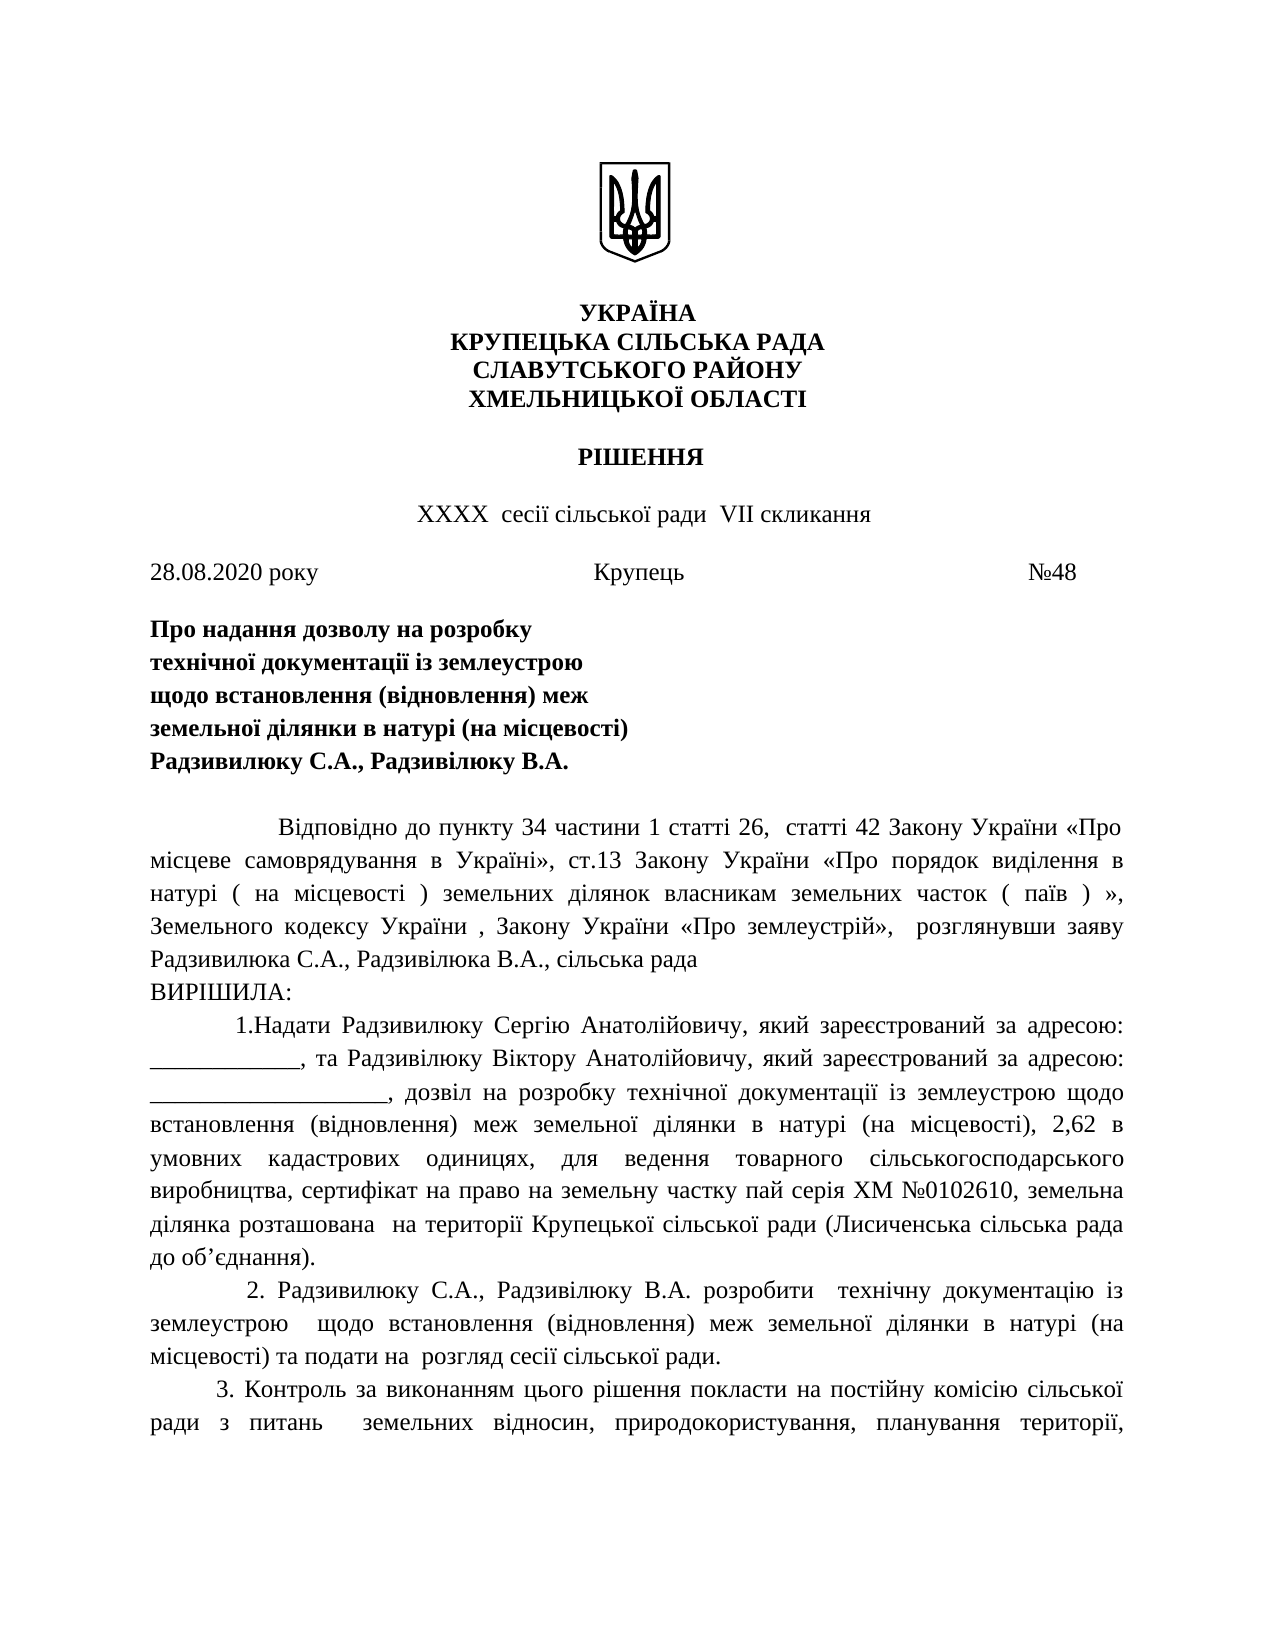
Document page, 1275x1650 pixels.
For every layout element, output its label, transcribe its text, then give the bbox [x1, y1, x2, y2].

text 2. Радзивилюку С.А., Радзивілюку В.А. розробити технічну документацію із землеустрою щодо встановлення (відновлення) меж земельної ділянки в натурі (на місцевості) та подати на розгляд сесії сільської ради. [150, 1275, 1125, 1369]
text щодо встановлення (відновлення) меж [150, 680, 1125, 709]
text 1.Надати Радзивилюку Сергію Анатолійовичу, який зареєстрований за адресою: ____________, та Радзивілюку Віктору Анатолійовичу, який зареєстрований за адресою: ___________________, дозвіл на розробку технічної документації із землеустрою щодо встановлення (відновлення) меж земельної ділянки в натурі (на місцевості), 2,62 в умовних кадастрових одиницях, для ведення товарного сільськогосподарського виробництва, сертифікат на право на земельну частку пай серія ХМ №0102610, земельна ділянка розташована на території Крупецької сільської ради (Лисиченська сільська рада до об’єднання). [150, 1011, 1125, 1270]
text 28.08.2020 року Крупець №48 [150, 557, 1125, 586]
text технічної документації із землеустрою [150, 647, 1125, 676]
text земельної ділянки в натурі (на місцевості) [150, 713, 1125, 742]
text ХХХХ сесії сільської ради VІІ скликання [150, 499, 1125, 528]
text ХМЕЛЬНИЦЬКОЇ ОБЛАСТІ [150, 384, 1125, 413]
text СЛАВУТСЬКОГО РАЙОНУ [150, 356, 1125, 384]
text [150, 1374, 1125, 1436]
text Відповідно до пункту 34 частини 1 статті 26, статті 42 Закону України «Про місцеве самоврядування в Україні», ст.13 Закону України «Про порядок виділення в натурі ( на місцевості ) земельних ділянок власникам земельних часток ( паїв ) », Земельного кодексу України , Закону України «Про землеустрій», розглянувши заяву Радзивилюка С.А., Радзивілюка В.А., сільська рада [150, 812, 1125, 973]
text КРУПЕЦЬКА СІЛЬСЬКА РАДА [150, 327, 1125, 356]
text Про надання дозволу на розробку [150, 614, 1125, 643]
text Радзивилюку С.А., Радзивілюку В.А. [150, 746, 1125, 775]
text УКРАЇНА [150, 298, 1125, 327]
text РІШЕННЯ [150, 442, 1125, 471]
text ВИРІШИЛА: [150, 977, 1125, 1006]
